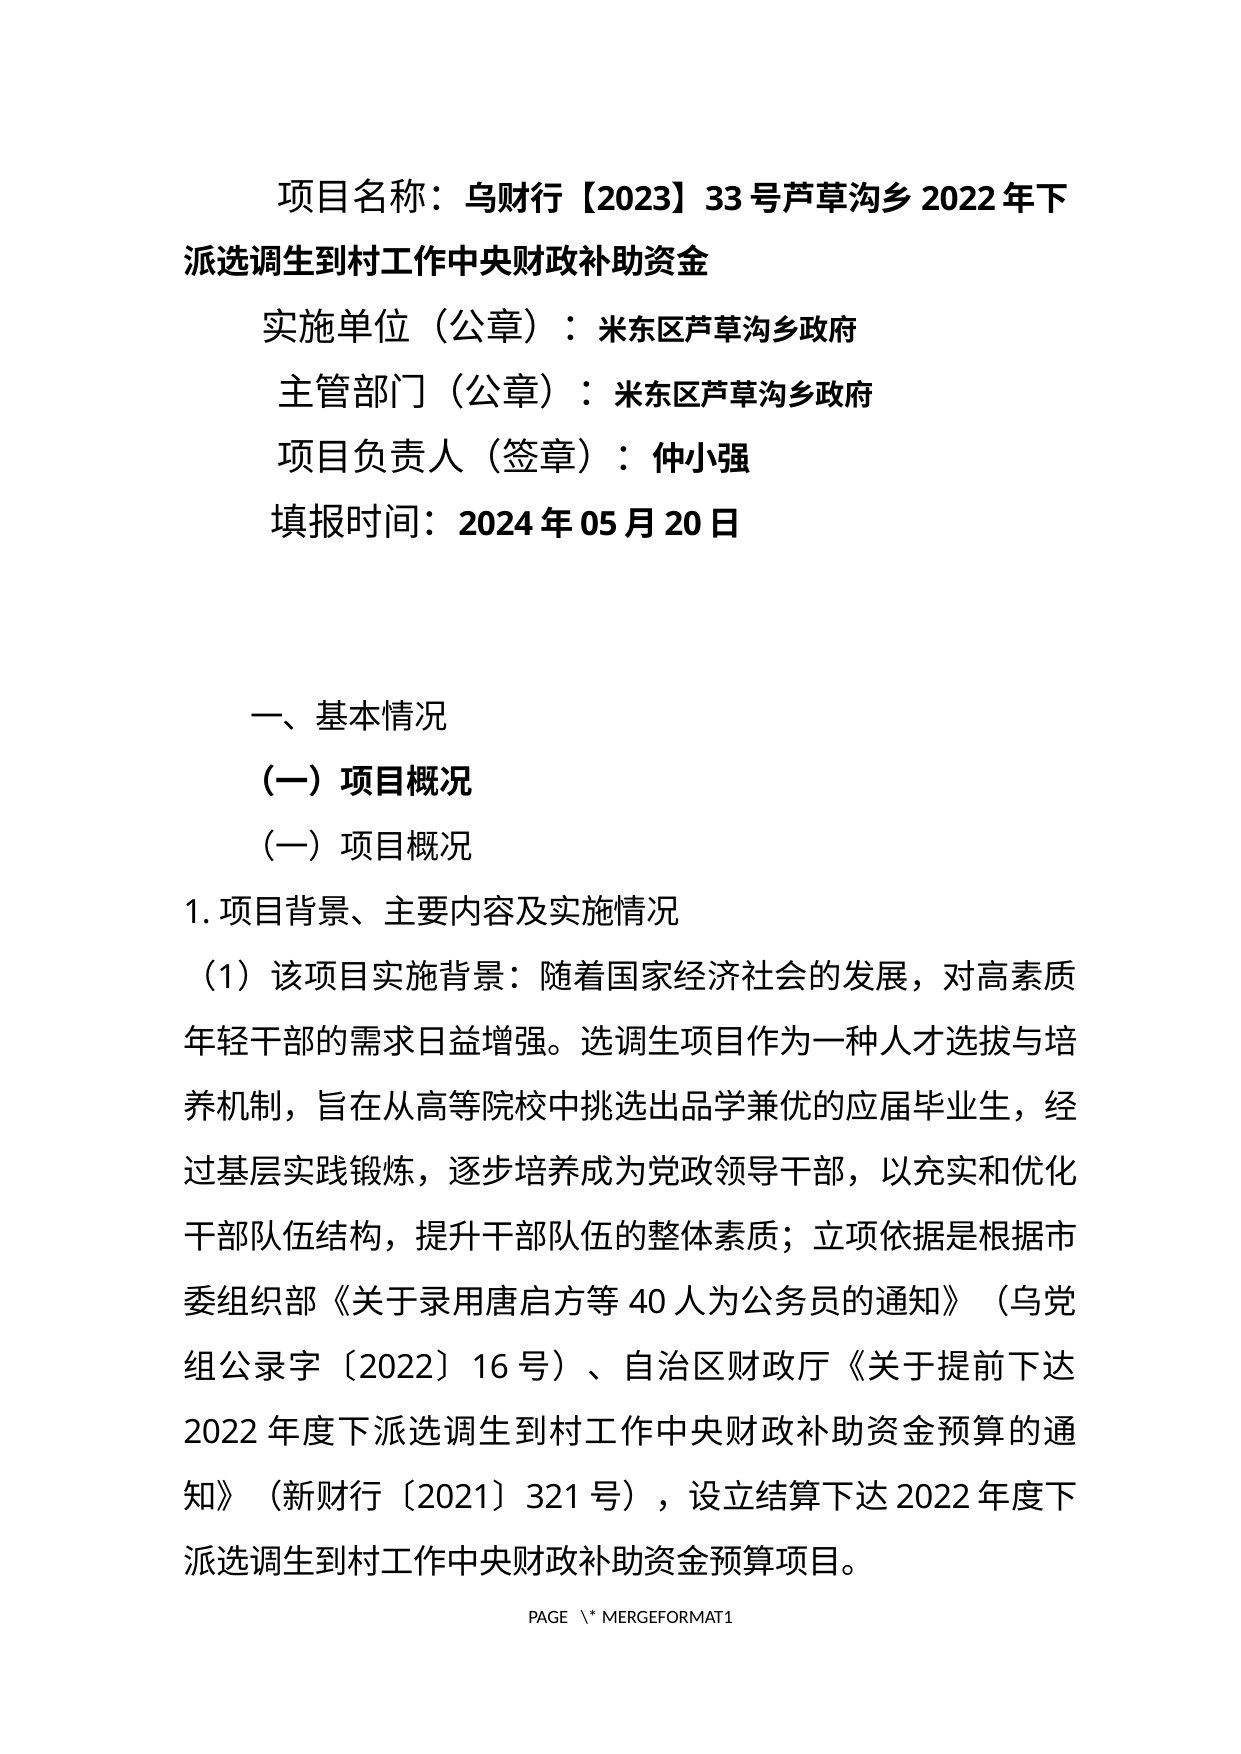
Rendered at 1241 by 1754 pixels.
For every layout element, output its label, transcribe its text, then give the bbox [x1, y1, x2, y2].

text 填报时间：2024年05月20日 [211, 487, 1078, 552]
text 一、基本情况 [183, 682, 1078, 747]
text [183, 812, 1078, 1592]
text 主管部门（公章）：米东区芦草沟乡政府 [183, 357, 1078, 422]
text 实施单位（公章）：米东区芦草沟乡政府 [183, 292, 1078, 357]
text 项目负责人（签章）：仲小强 [183, 422, 1078, 487]
text （一）项目概况 [183, 747, 1078, 812]
text 项目名称：乌财行【2023】33号芦草沟乡2022年下派选调生到村工作中央财政补助资金 [183, 162, 1078, 292]
